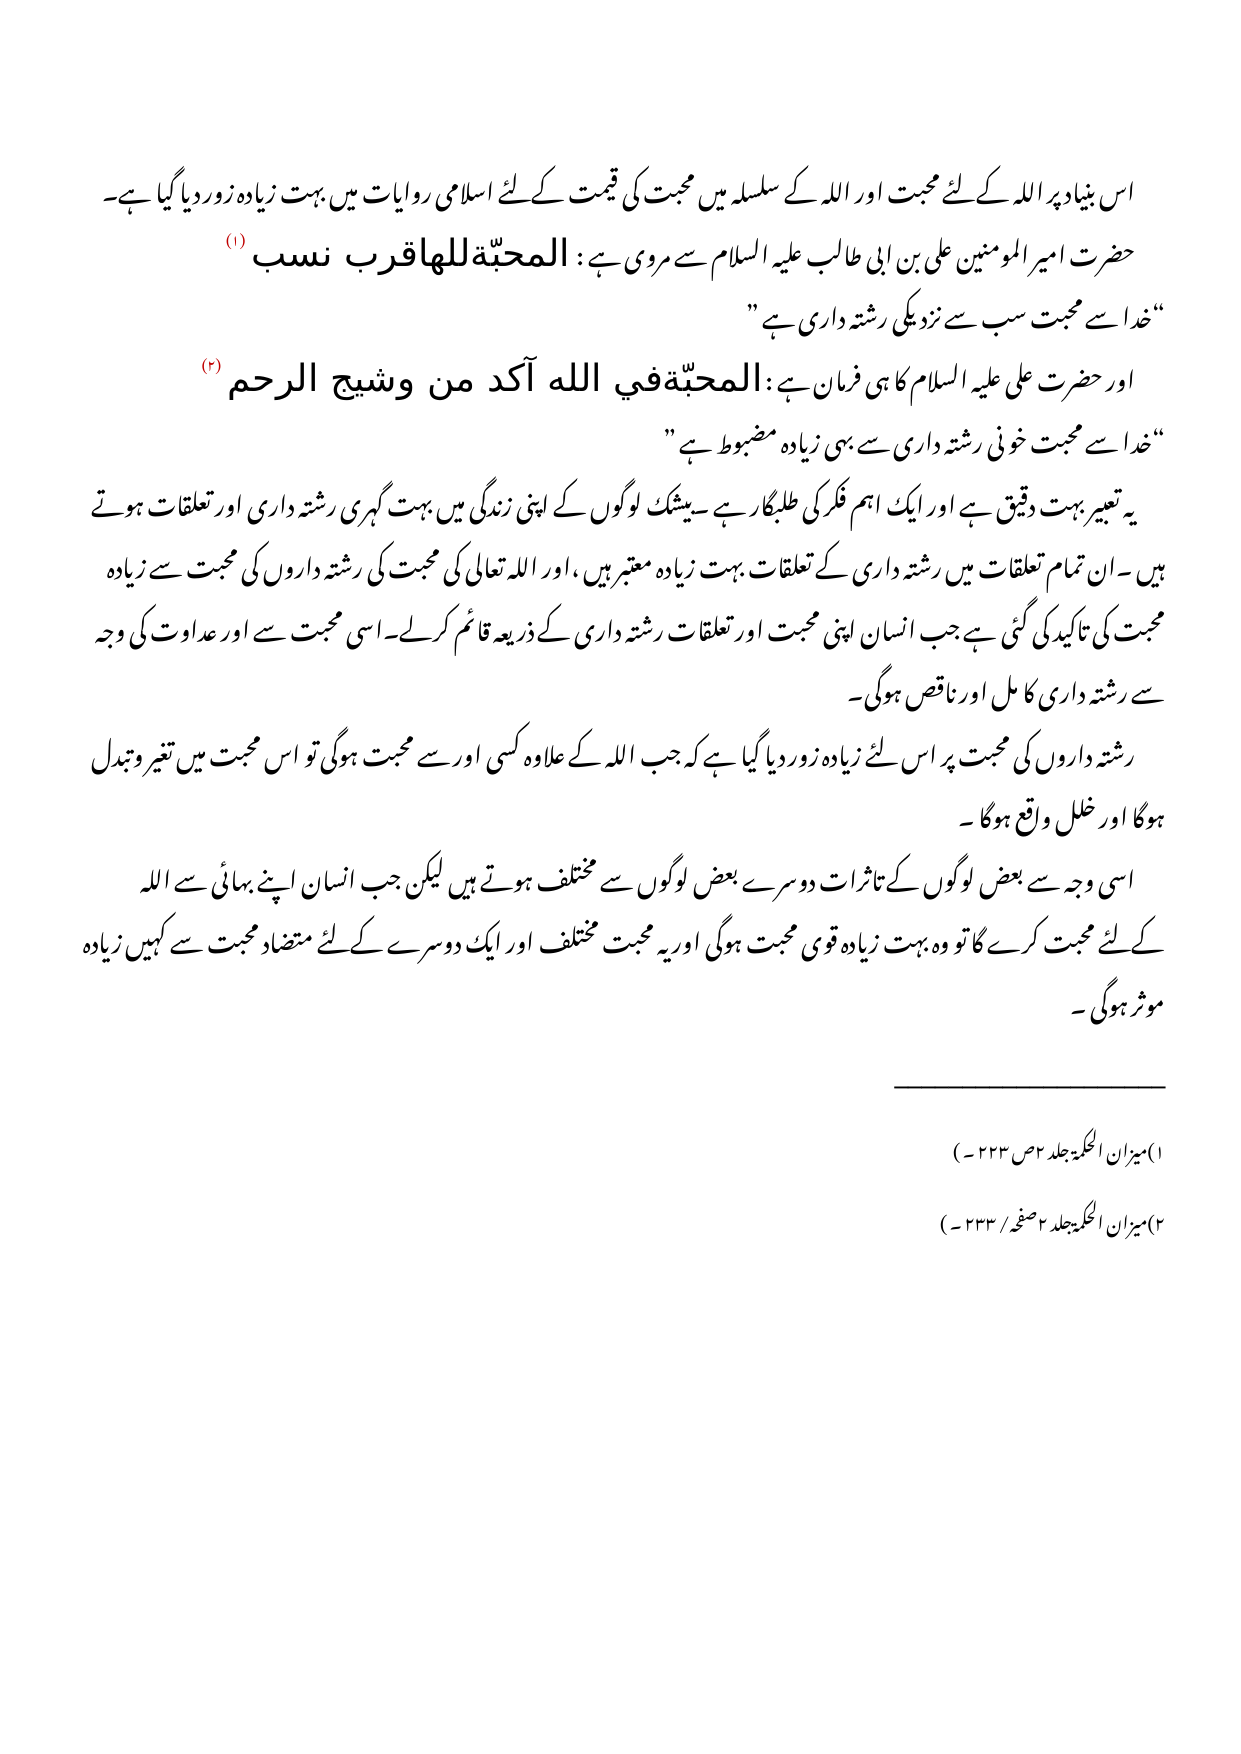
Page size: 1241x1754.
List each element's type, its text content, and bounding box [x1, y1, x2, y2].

text اور حضرت علی عليہ السلام کا ہی فرمان ہے : المحبّةفي الله آکد من وشيج الرحم (٢) “خدا سے محبت خو نی رشتہ داری سے بهی زیادہ مضبوط ہے ” [75, 344, 1165, 469]
text ____________________ [75, 1031, 1165, 1099]
text یہ تعبير بہت دقيق ہے اور ایک اہم فکر کی طلبگار ہے ۔بيشک لوگوں کے اپنی زندگی ميں بہت گہری رشتہ داری اور تعلقات ہوتے ہيں ۔ان تمام تعلقات ميں رشتہ داری کے تعلقات بہت زیادہ معتبر ہيں ،اور الله تعالی کی محبت کی رشتہ داروں کی محبت سے زیادہ محبت کی تاکيد کی گئی ہے جب انسان اپنی محبت اور تعلقات رشتہ داری کے ذریعہ قائم کرلے۔اسی محبت سے اور عداوت کی وجہ سے رشتہ داری کا مل اور ناقص ہوگی۔ [75, 469, 1165, 719]
text اس بنياد پر الله کےلئے محبت اور الله کے سلسلہ ميں محبت کی قيمت کےلئے اسلامی روایات ميں بہت زیادہ زور دیا گيا ہے۔ [75, 156, 1165, 219]
text ٢)ميزان الحکمةجلد ٢صفحہ/ ٢٣٣ ۔ ) [75, 1196, 1165, 1243]
text حضرت امير المومنين علی بن ابی طالب عليہ السلام سے مروی ہے : المحبّةللهاقرب نسب (١) “خدا سے محبت سب سے نزدیکی رشتہ داری ہے ” [75, 219, 1165, 344]
text رشتہ داروں کی محبت پر اس لئے زیادہ زور دیا گيا ہے کہ جب الله کے علاوہ کسی اور سے محبت ہوگی تو اس محبت ميں تغير وتبدل ہوگا اور خلل واقع ہوگا ۔ [75, 719, 1165, 844]
text ١)ميزان الحکمة جلد ٢ص ٢٢٣ ۔ ) [75, 1124, 1165, 1171]
text اسی وجہ سے بعض لوگوں کے تاثرات دوسرے بعض لوگوں سے مختلف ہوتے ہيں ليکن جب انسان اپنے بهائی سے الله کےلئے محبت کرے گا تو وہ بہت زیادہ قوی محبت ہوگی اور یہ محبت مختلف اور ایک دوسرے کےلئے متضاد محبت سے کہيں زیادہ موثر ہوگی ۔ [75, 844, 1165, 1031]
